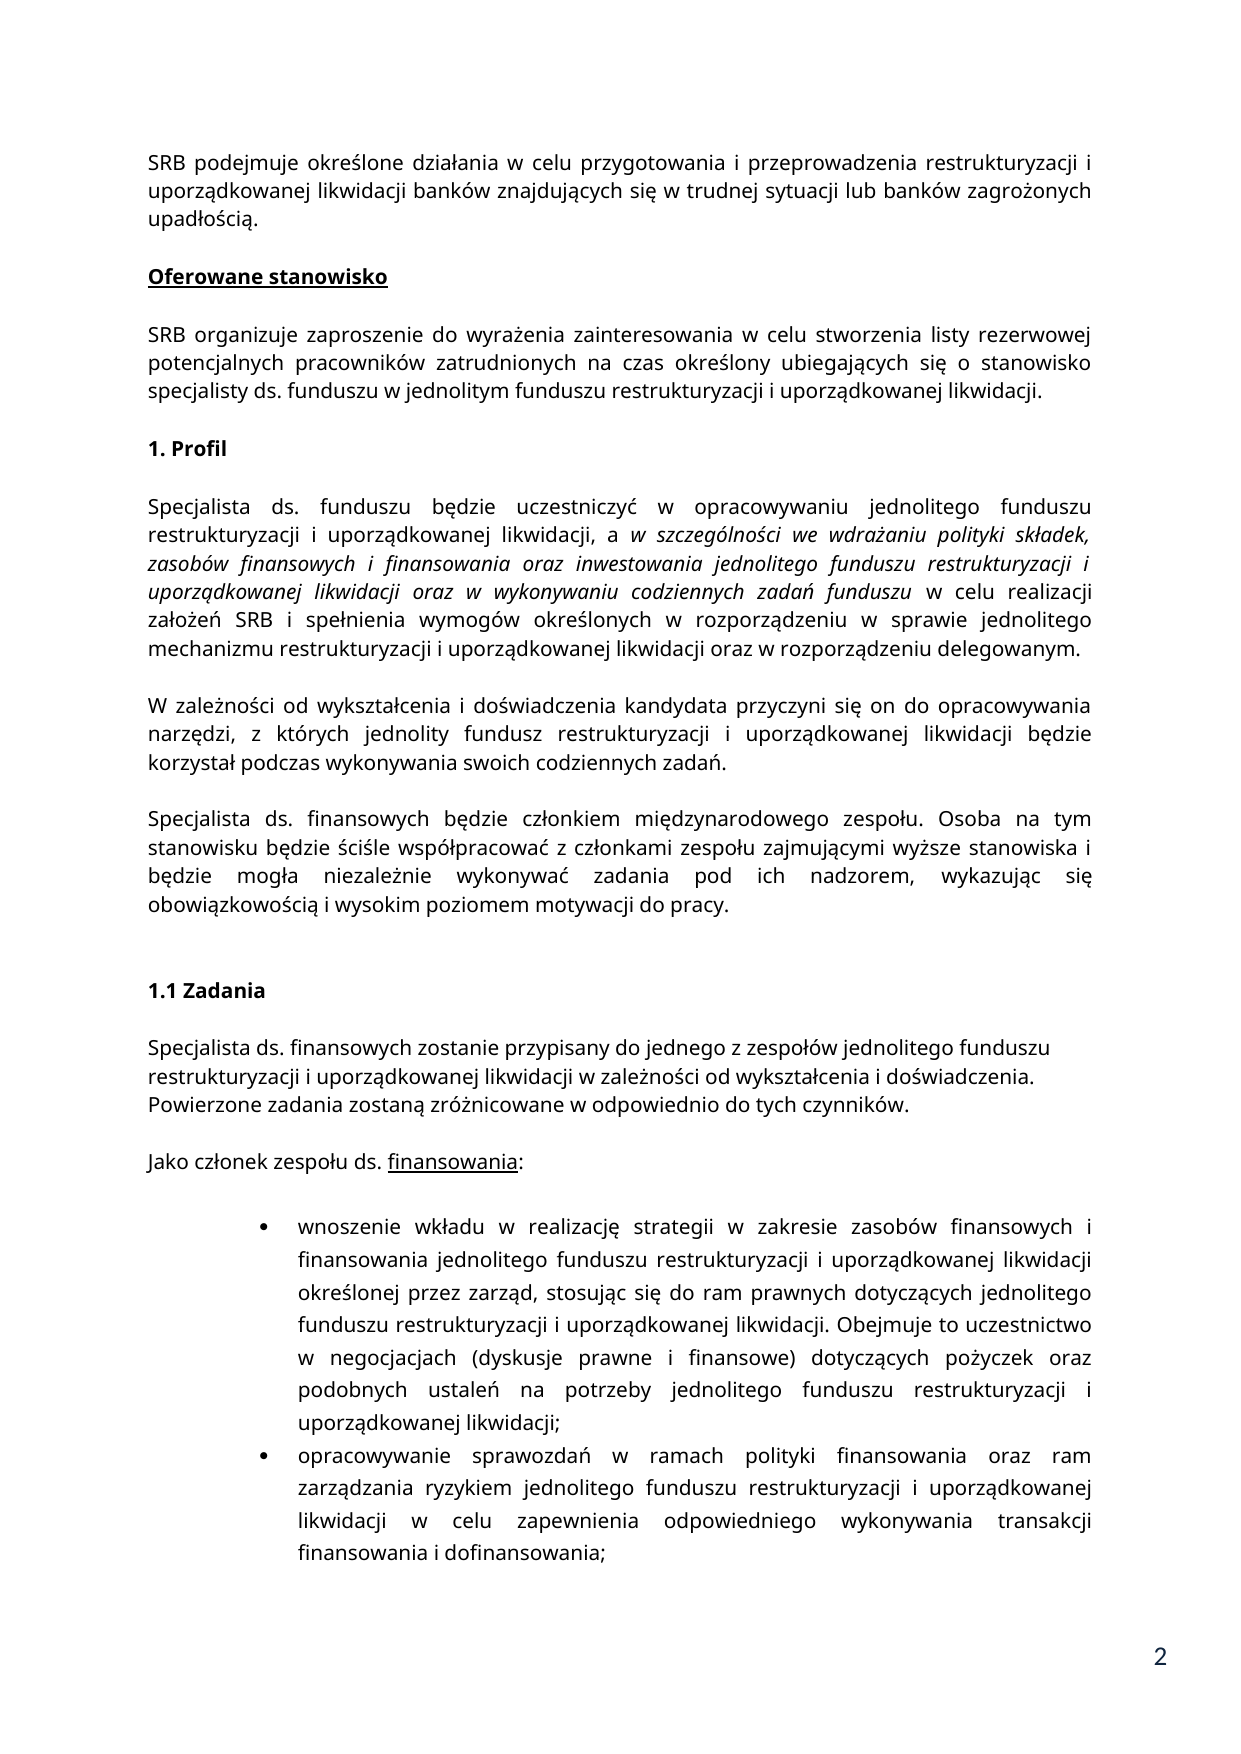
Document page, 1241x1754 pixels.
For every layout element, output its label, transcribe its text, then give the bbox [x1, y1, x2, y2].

text Specjalista ds. finansowych zostanie przypisany do jednego z zespołów jednolitego funduszu restrukturyzacji i uporządkowanej likwidacji w zależności od wykształcenia i doświadczenia. Powierzone zadania zostaną zróżnicowane w odpowiednio do tych czynników. [148, 1033, 1093, 1119]
text Specjalista ds. finansowych będzie członkiem międzynarodowego zespołu. Osoba na tym stanowisku będzie ściśle współpracować z członkami zespołu zajmującymi wyższe stanowiska i będzie mogła niezależnie wykonywać zadania pod ich nadzorem, wykazując się obowiązkowością i wysokim poziomem motywacji do pracy. [148, 804, 1093, 918]
subtitle Profil [148, 434, 1093, 463]
text SRB podejmuje określone działania w celu przygotowania i przeprowadzenia restrukturyzacji i uporządkowanej likwidacji banków znajdujących się w trudnej sytuacji lub banków zagrożonych upadłością. [148, 148, 1093, 233]
text Oferowane stanowisko [148, 262, 1093, 291]
list opracowywanie sprawozdań w ramach polityki finansowania oraz ram zarządzania ryzykiem jednolitego funduszu restrukturyzacji i uporządkowanej likwidacji w celu zapewnienia odpowiedniego wykonywania transakcji finansowania i dofinansowania; [260, 1441, 1093, 1567]
text SRB organizuje zaproszenie do wyrażenia zainteresowania w celu stworzenia listy rezerwowej potencjalnych pracowników zatrudnionych na czas określony ubiegających się o stanowisko specjalisty ds. funduszu w jednolitym funduszu restrukturyzacji i uporządkowanej likwidacji. [148, 320, 1093, 405]
text Specjalista ds. funduszu będzie uczestniczyć w opracowywaniu jednolitego funduszu restrukturyzacji i uporządkowanej likwidacji, a w szczególności we wdrażaniu polityki składek, zasobów finansowych i finansowania oraz inwestowania jednolitego funduszu restrukturyzacji i uporządkowanej likwidacji oraz w wykonywaniu codziennych zadań funduszu w celu realizacji założeń SRB i spełnienia wymogów określonych w rozporządzeniu w sprawie jednolitego mechanizmu restrukturyzacji i uporządkowanej likwidacji oraz w rozporządzeniu delegowanym. [148, 492, 1093, 662]
list wnoszenie wkładu w realizację strategii w zakresie zasobów finansowych i finansowania jednolitego funduszu restrukturyzacji i uporządkowanej likwidacji określonej przez zarząd, stosując się do ram prawnych dotyczących jednolitego funduszu restrukturyzacji i uporządkowanej likwidacji. Obejmuje to uczestnictwo w negocjacjach (dyskusje prawne i finansowe) dotyczących pożyczek oraz podobnych ustaleń na potrzeby jednolitego funduszu restrukturyzacji i uporządkowanej likwidacji; [260, 1212, 1093, 1437]
text W zależności od wykształcenia i doświadczenia kandydata przyczyni się on do opracowywania narzędzi, z których jednolity fundusz restrukturyzacji i uporządkowanej likwidacji będzie korzystał podczas wykonywania swoich codziennych zadań. [148, 691, 1093, 776]
subtitle Zadania [148, 976, 1093, 1004]
text Jako członek zespołu ds. finansowania: [148, 1147, 1093, 1176]
